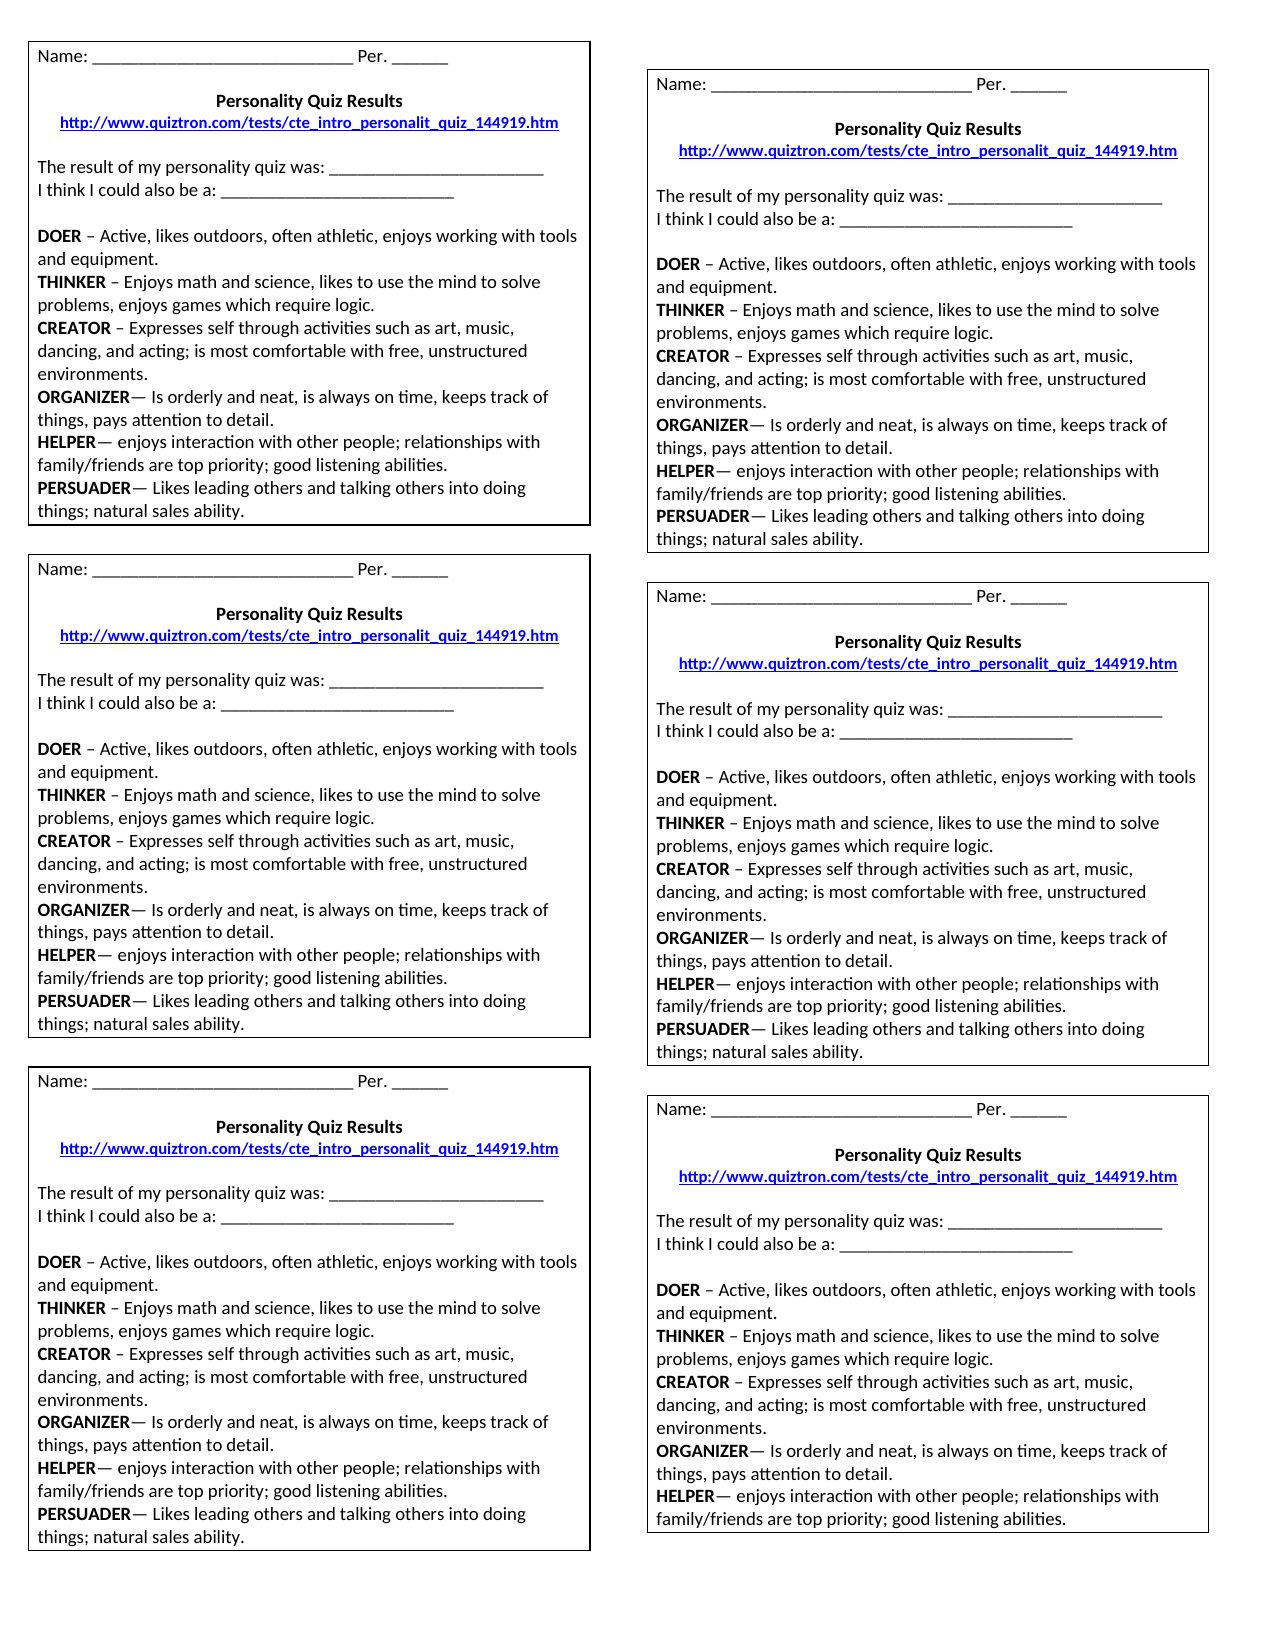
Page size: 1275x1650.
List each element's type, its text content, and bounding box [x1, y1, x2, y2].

text I think I could also be a: _________________________ [656, 719, 1200, 742]
text The result of my personality quiz was: _______________________ [656, 1209, 1200, 1232]
text HELPER— enjoys interaction with other people; relationships with family/friends are top priority; good listening abilities. [656, 972, 1200, 1014]
text CREATOR – Expresses self through activities such as art, music, dancing, and acting; is most comfortable with free, unstructured environments. [656, 1370, 1200, 1439]
text CREATOR – Expresses self through activities such as art, music, dancing, and acting; is most comfortable with free, unstructured environments. [656, 857, 1200, 926]
text THINKER – Enjoys math and science, likes to use the mind to solve problems, enjoys games which require logic. [37, 1296, 581, 1342]
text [29, 1499, 589, 1550]
text HELPER— enjoys interaction with other people; relationships with family/friends are top priority; good listening abilities. [37, 431, 581, 473]
text Name: ____________________________ Per. ______ [648, 1096, 1208, 1121]
text The result of my personality quiz was: _______________________ [37, 669, 581, 692]
text CREATOR – Expresses self through activities such as art, music, dancing, and acting; is most comfortable with free, unstructured environments. [37, 829, 581, 898]
text ORGANIZER— Is orderly and neat, is always on time, keeps track of things, pays attention to detail. [656, 1439, 1200, 1481]
text http://www.quiztron.com/tests/cte_intro_personalit_quiz_144919.htm [37, 625, 581, 646]
text THINKER – Enjoys math and science, likes to use the mind to solve problems, enjoys games which require logic. [656, 811, 1200, 857]
text ORGANIZER— Is orderly and neat, is always on time, keeps track of things, pays attention to detail. [656, 926, 1200, 972]
text Name: ____________________________ Per. ______ [29, 555, 589, 579]
text DOER – Active, likes outdoors, often athletic, enjoys working with tools and equipment. [656, 252, 1200, 298]
text DOER – Active, likes outdoors, often athletic, enjoys working with tools and equipment. [656, 1278, 1200, 1324]
text Personality Quiz Results [37, 602, 581, 625]
text CREATOR – Expresses self through activities such as art, music, dancing, and acting; is most comfortable with free, unstructured environments. [656, 344, 1200, 413]
text http://www.quiztron.com/tests/cte_intro_personalit_quiz_144919.htm [656, 653, 1200, 674]
text The result of my personality quiz was: _______________________ [37, 1182, 581, 1204]
text ORGANIZER— Is orderly and neat, is always on time, keeps track of things, pays attention to detail. [37, 898, 581, 944]
text I think I could also be a: _________________________ [37, 179, 581, 202]
text Name: ____________________________ Per. ______ [29, 42, 589, 67]
text Name: ____________________________ Per. ______ [29, 1068, 589, 1092]
text THINKER – Enjoys math and science, likes to use the mind to solve problems, enjoys games which require logic. [656, 1324, 1200, 1370]
text DOER – Active, likes outdoors, often athletic, enjoys working with tools and equipment. [37, 737, 581, 783]
text PERSUADER— Likes leading others and talking others into doing things; natural sales ability. [29, 473, 589, 524]
text Personality Quiz Results [656, 1143, 1200, 1166]
text THINKER – Enjoys math and science, likes to use the mind to solve problems, enjoys games which require logic. [656, 298, 1200, 344]
text I think I could also be a: _________________________ [656, 207, 1200, 229]
text I think I could also be a: _________________________ [37, 692, 581, 714]
text I think I could also be a: _________________________ [656, 1232, 1200, 1255]
text ORGANIZER— Is orderly and neat, is always on time, keeps track of things, pays attention to detail. [37, 1411, 581, 1457]
text The result of my personality quiz was: _______________________ [37, 156, 581, 179]
text http://www.quiztron.com/tests/cte_intro_personalit_quiz_144919.htm [656, 1166, 1200, 1187]
text Personality Quiz Results [656, 631, 1200, 653]
text http://www.quiztron.com/tests/cte_intro_personalit_quiz_144919.htm [656, 141, 1200, 161]
text THINKER – Enjoys math and science, likes to use the mind to solve problems, enjoys games which require logic. [37, 783, 581, 829]
text CREATOR – Expresses self through activities such as art, music, dancing, and acting; is most comfortable with free, unstructured environments. [37, 1342, 581, 1411]
text DOER – Active, likes outdoors, often athletic, enjoys working with tools and equipment. [37, 1250, 581, 1296]
text Personality Quiz Results [656, 118, 1200, 141]
text HELPER— enjoys interaction with other people; relationships with family/friends are top priority; good listening abilities. [37, 1457, 581, 1499]
text ORGANIZER— Is orderly and neat, is always on time, keeps track of things, pays attention to detail. [37, 385, 581, 431]
text HELPER— enjoys interaction with other people; relationships with family/friends are top priority; good listening abilities. [656, 459, 1200, 501]
text The result of my personality quiz was: _______________________ [656, 184, 1200, 207]
text Name: ____________________________ Per. ______ [648, 583, 1208, 608]
text CREATOR – Expresses self through activities such as art, music, dancing, and acting; is most comfortable with free, unstructured environments. [37, 316, 581, 385]
text http://www.quiztron.com/tests/cte_intro_personalit_quiz_144919.htm [37, 1138, 581, 1159]
text THINKER – Enjoys math and science, likes to use the mind to solve problems, enjoys games which require logic. [37, 270, 581, 316]
text DOER – Active, likes outdoors, often athletic, enjoys working with tools and equipment. [37, 224, 581, 270]
text HELPER— enjoys interaction with other people; relationships with family/friends are top priority; good listening abilities. [648, 1481, 1208, 1532]
text PERSUADER— Likes leading others and talking others into doing things; natural sales ability. [29, 986, 589, 1037]
text PERSUADER— Likes leading others and talking others into doing things; natural sales ability. [648, 1014, 1208, 1065]
text HELPER— enjoys interaction with other people; relationships with family/friends are top priority; good listening abilities. [37, 944, 581, 986]
text Name: ____________________________ Per. ______ [648, 70, 1208, 95]
text PERSUADER— Likes leading others and talking others into doing things; natural sales ability. [648, 501, 1208, 552]
text Personality Quiz Results [37, 89, 581, 112]
text Personality Quiz Results [37, 1115, 581, 1138]
text http://www.quiztron.com/tests/cte_intro_personalit_quiz_144919.htm [37, 112, 581, 133]
text I think I could also be a: _________________________ [37, 1204, 581, 1227]
text The result of my personality quiz was: _______________________ [656, 697, 1200, 719]
text ORGANIZER— Is orderly and neat, is always on time, keeps track of things, pays attention to detail. [656, 413, 1200, 459]
text DOER – Active, likes outdoors, often athletic, enjoys working with tools and equipment. [656, 765, 1200, 811]
